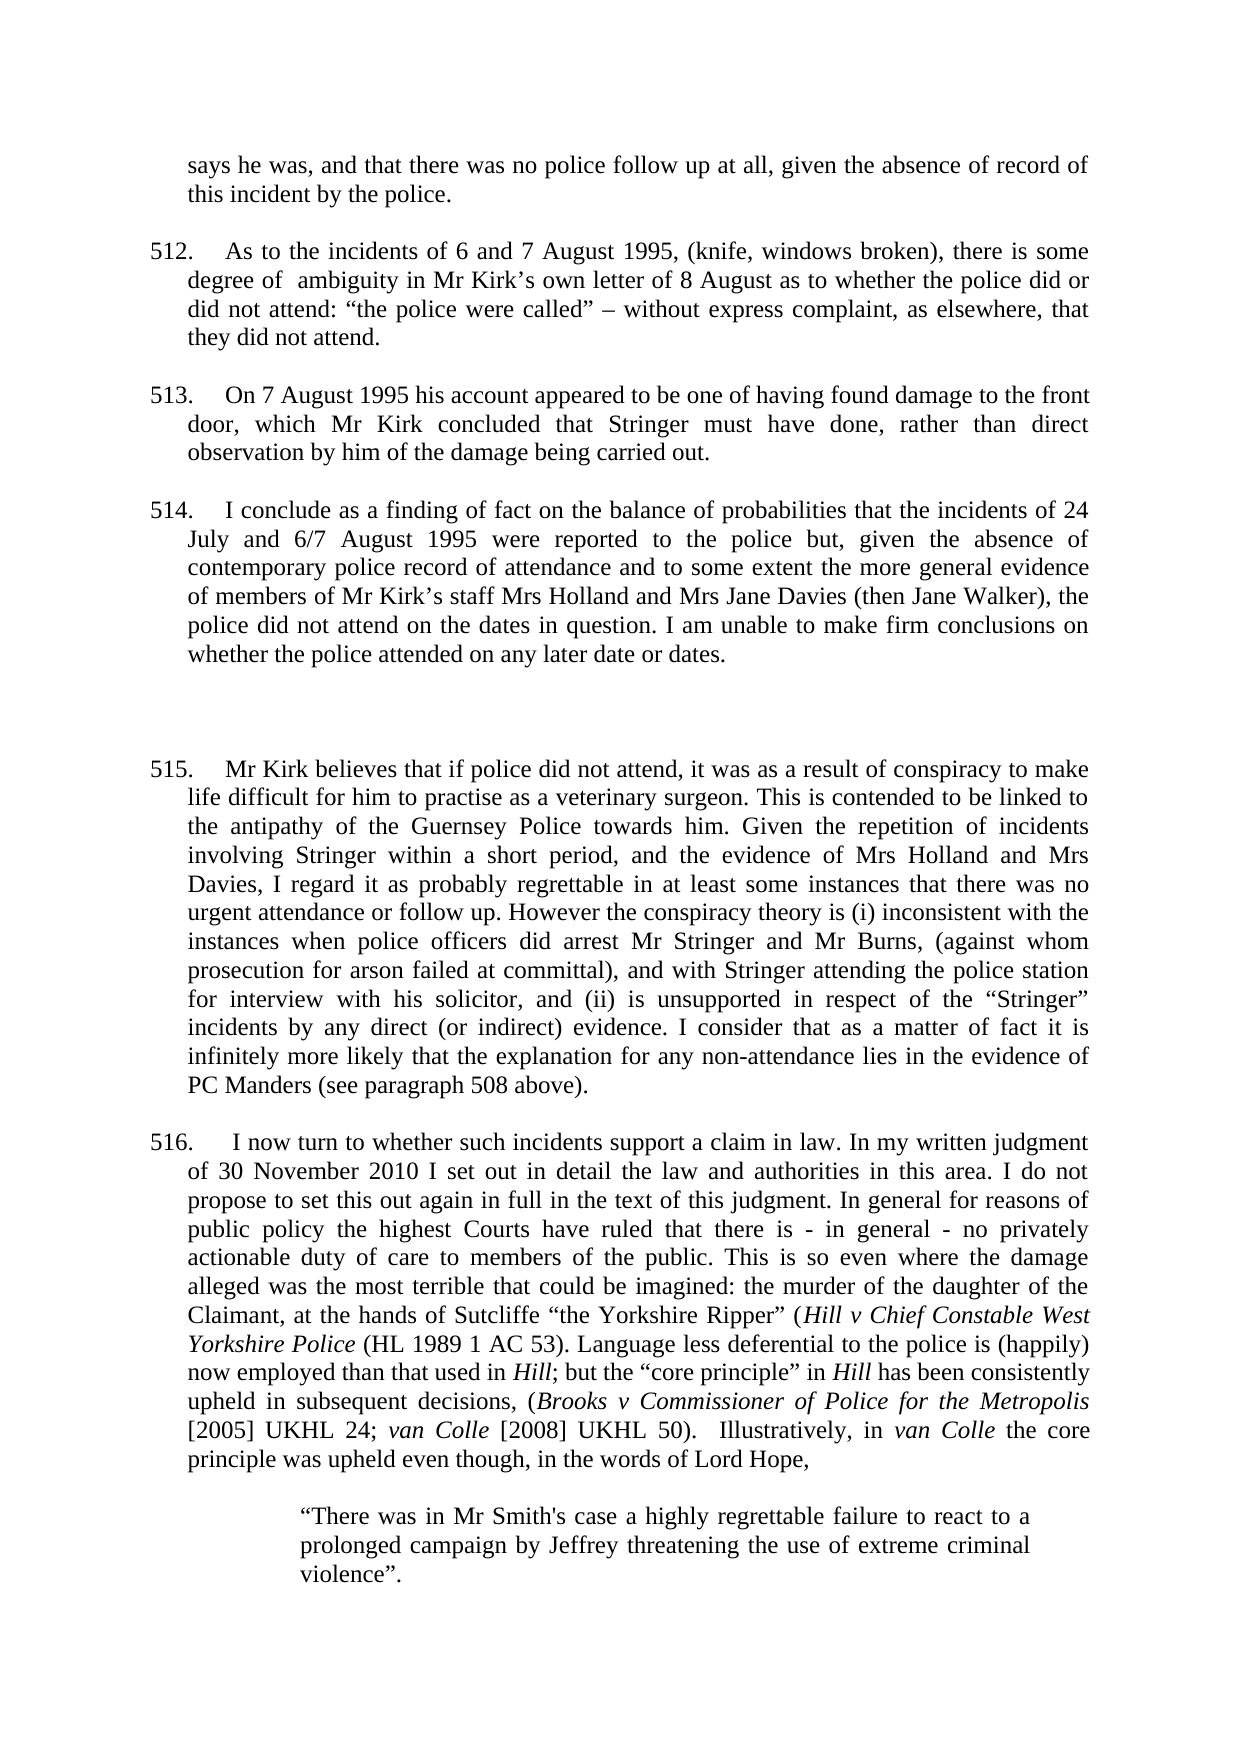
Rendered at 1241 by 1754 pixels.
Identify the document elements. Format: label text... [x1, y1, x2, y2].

list I now turn to whether such incidents support a claim in law. In my written judgment of 30 November 2010 I set out in detail the law and authorities in this area. I do not propose to set this out again in full in the text of this judgment. In general for reasons of public policy the highest Courts have ruled that there is - in general - no privately actionable duty of care to members of the public. This is so even where the damage alleged was the most terrible that could be imagined: the murder of the daughter of the Claimant, at the hands of Sutcliffe “the Yorkshire Ripper” (Hill v Chief Constable West Yorkshire Police (HL 1989 1 AC 53). Language less deferential to the police is (happily) now employed than that used in Hill; but the “core principle” in Hill has been consistently upheld in subsequent decisions, (Brooks v Commissioner of Police for the Metropolis [2005] UKHL 24; van Colle [2008] UKHL 50). Illustratively, in van Colle the core principle was upheld even though, in the words of Lord Hope, [150, 1127, 1090, 1472]
text “There was in Mr Smith's case a highly regrettable failure to react to a prolonged campaign by Jeffrey threatening the use of extreme criminal violence”. [300, 1501, 1031, 1587]
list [150, 150, 1090, 207]
list I conclude as a finding of fact on the balance of probabilities that the incidents of 24 July and 6/7 August 1995 were reported to the police but, given the absence of contemporary police record of attendance and to some extent the more general evidence of members of Mr Kirk’s staff Mrs Holland and Mrs Jane Davies (then Jane Walker), the police did not attend on the dates in question. I am unable to make firm conclusions on whether the police attended on any later date or dates. [150, 495, 1090, 667]
list Mr Kirk believes that if police did not attend, it was as a result of conspiracy to make life difficult for him to practise as a veterinary surgeon. This is contended to be linked to the antipathy of the Guernsey Police towards him. Given the repetition of incidents involving Stringer within a short period, and the evidence of Mrs Holland and Mrs Davies, I regard it as probably regrettable in at least some instances that there was no urgent attendance or follow up. However the conspiracy theory is (i) inconsistent with the instances when police officers did arrest Mr Stringer and Mr Burns, (against whom prosecution for arson failed at committal), and with Stringer attending the police station for interview with his solicitor, and (ii) is unsupported in respect of the “Stringer” incidents by any direct (or indirect) evidence. I consider that as a matter of fact it is infinitely more likely that the explanation for any non-attendance lies in the evidence of PC Manders (see paragraph 508 above). [150, 754, 1090, 1099]
list As to the incidents of 6 and 7 August 1995, (knife, windows broken), there is some degree of ambiguity in Mr Kirk’s own letter of 8 August as to whether the police did or did not attend: “the police were called” – without express complaint, as elsewhere, that they did not attend. [150, 236, 1090, 351]
list On 7 August 1995 his account appeared to be one of having found damage to the front door, which Mr Kirk concluded that Stringer must have done, rather than direct observation by him of the damage being carried out. [150, 380, 1090, 466]
